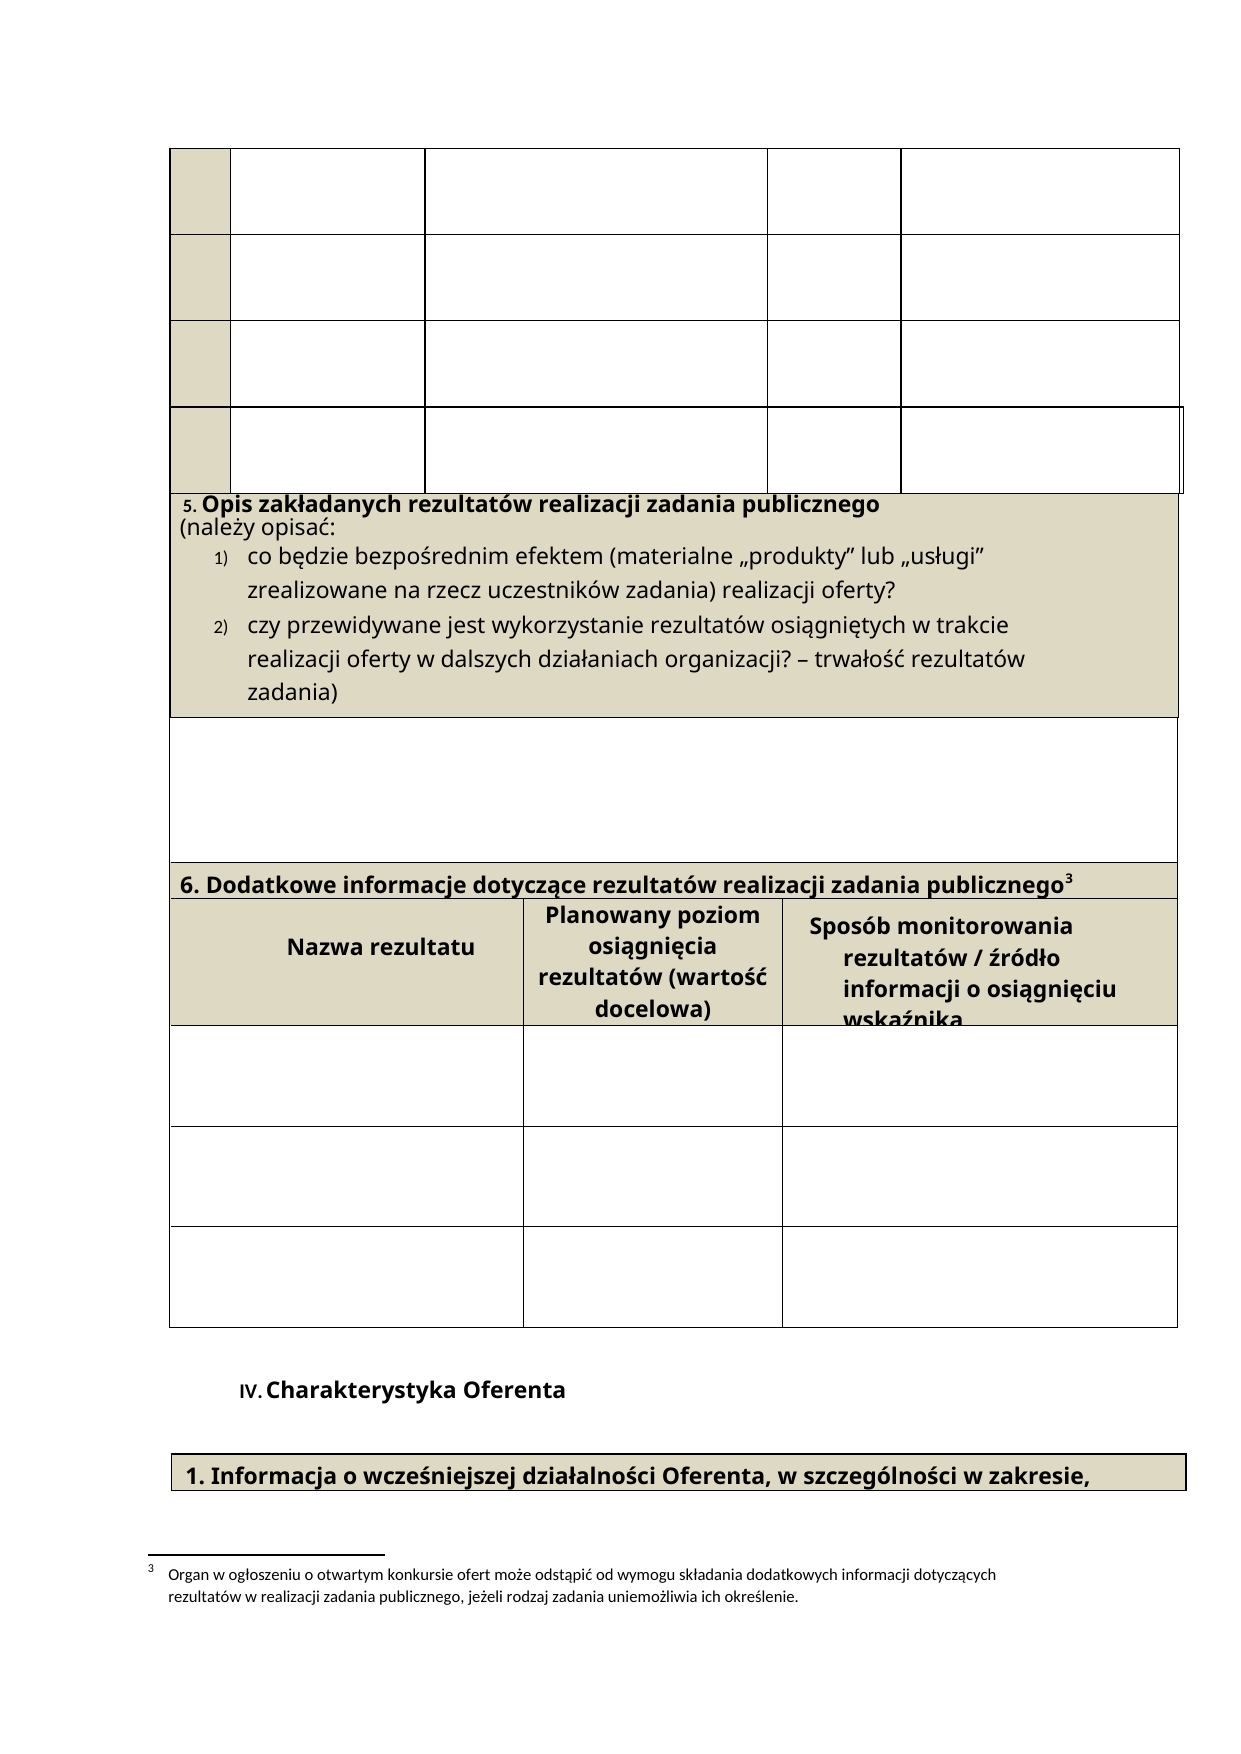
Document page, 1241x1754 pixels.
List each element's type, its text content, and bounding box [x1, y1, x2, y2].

table_cell [524, 1026, 782, 1126]
table_cell Sposób monitorowania rezultatów / źródło informacji o osiągnięciu wskaźnika [783, 899, 1177, 1025]
table_cell [426, 235, 767, 320]
table_cell [783, 1026, 1177, 1126]
table_cell [902, 149, 1179, 234]
table_cell [768, 149, 900, 234]
table_cell Planowany poziom osiągnięcia rezultatów (wartość docelowa) [524, 899, 782, 1025]
table_cell [170, 1127, 523, 1226]
table_cell [170, 1227, 523, 1327]
table_cell [902, 235, 1179, 320]
table_cell 6. Dodatkowe informacje dotyczące rezultatów realizacji zadania publicznego [170, 863, 1177, 898]
table_cell Nazwa rezultatu [170, 899, 523, 1025]
table_cell [768, 321, 900, 406]
table_cell [426, 149, 767, 234]
table_cell [171, 408, 230, 493]
table_cell Opis zakładanych rezultatów realizacji zadania publicznego (należy opisać: co będzie bezpośrednim efektem (materialne „produkty” lub „usługi” zrealizowane na rzecz uczestników zadania) realizacji oferty? czy przewidywane jest wykorzystanie rezultatów osiągniętych w trakcie realizacji oferty w dalszych działaniach organizacji? – trwałość rezultatów zadania) [171, 494, 1178, 717]
table_cell [170, 718, 1177, 862]
table_cell [902, 321, 1179, 406]
table_cell [768, 235, 900, 320]
table_header 1. Informacja o wcześniejszej działalności Oferenta, w szczególności w zakresie, którego dotyczy zadanie publiczne [172, 1455, 1185, 1490]
table_cell [231, 321, 424, 406]
table_cell [524, 1227, 782, 1327]
table_cell [171, 235, 230, 320]
table_cell [170, 1026, 523, 1126]
table_cell [783, 1227, 1177, 1327]
table_cell [426, 408, 767, 493]
table_cell [768, 408, 900, 493]
table_cell [231, 235, 424, 320]
table_cell [171, 321, 230, 406]
table_cell [902, 408, 1179, 493]
list Charakterystyka Oferenta [239, 1374, 1093, 1406]
table_cell [231, 408, 424, 493]
table_cell [231, 149, 424, 234]
table_cell [783, 1127, 1177, 1226]
table_cell [171, 149, 230, 234]
table_cell [524, 1127, 782, 1226]
table_cell [426, 321, 767, 406]
